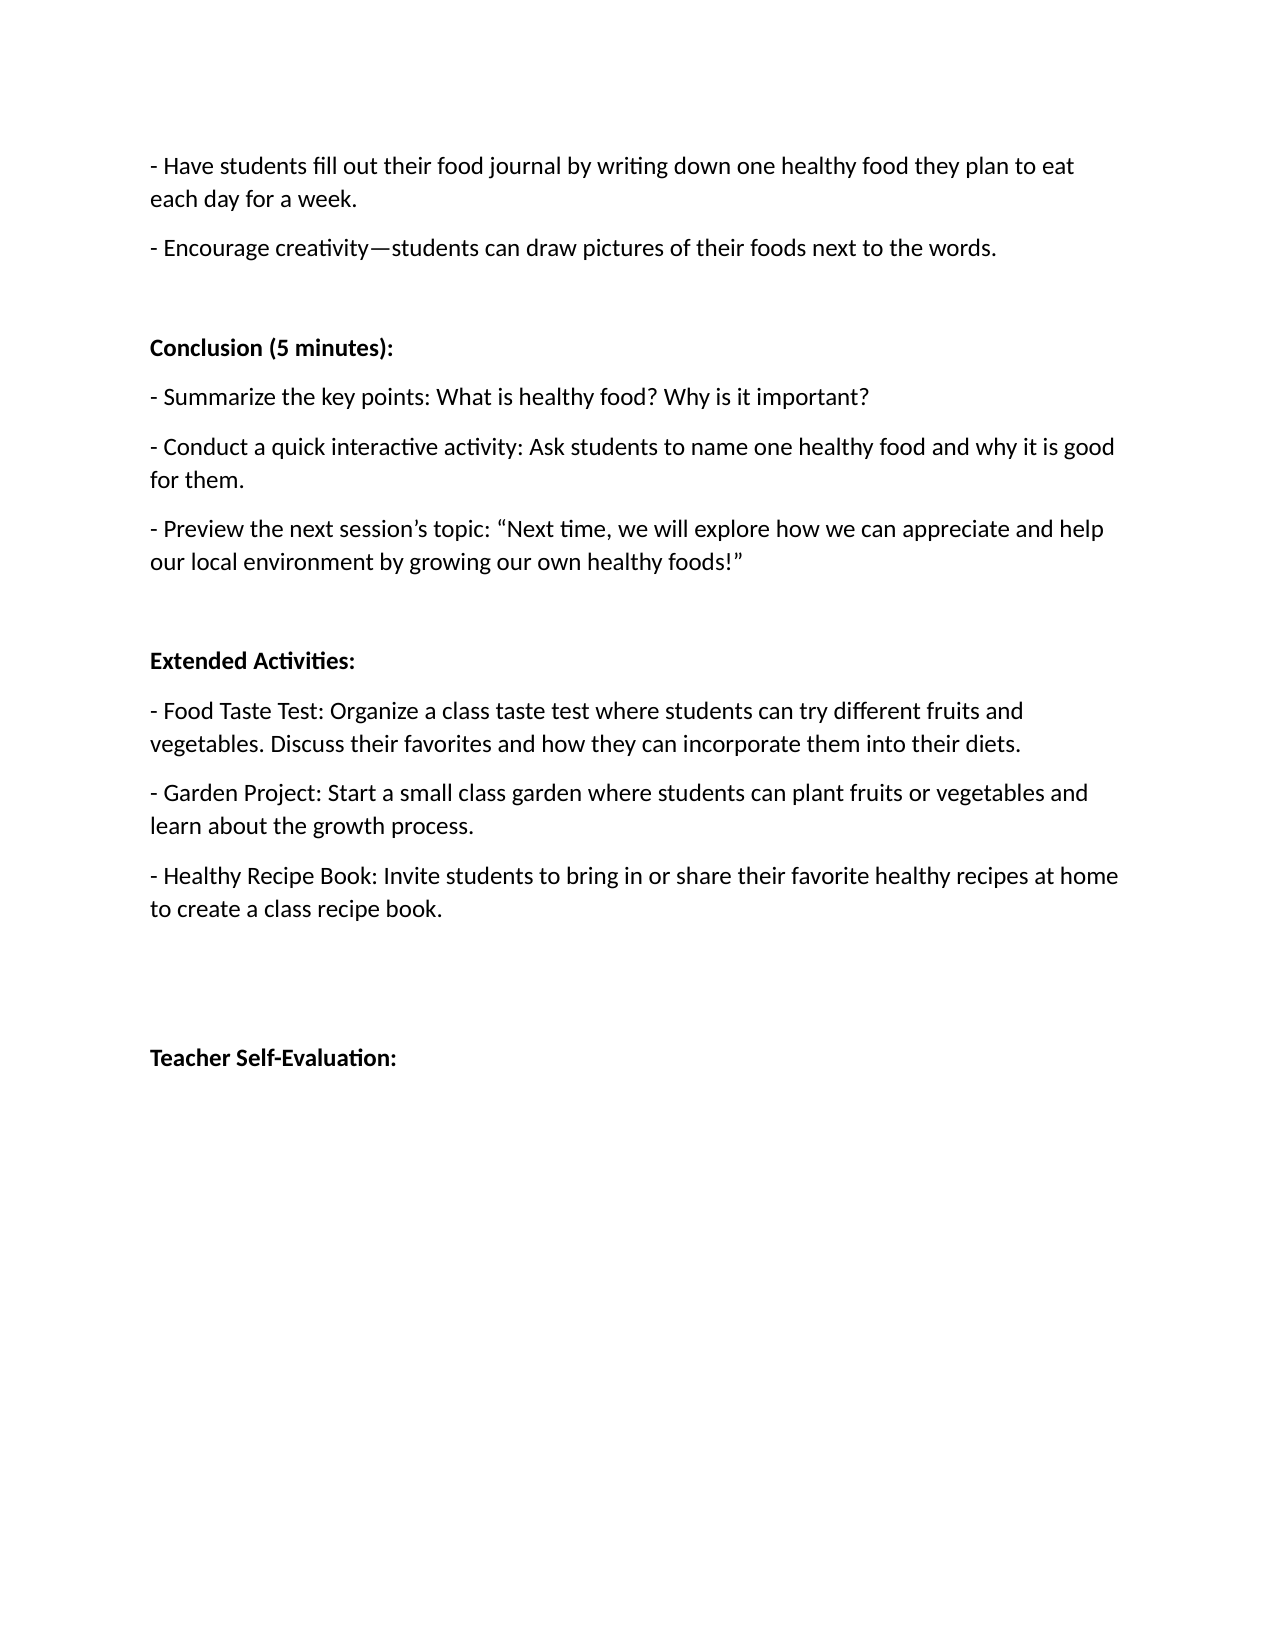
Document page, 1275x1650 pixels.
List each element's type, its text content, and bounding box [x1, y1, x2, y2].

text - Encourage creativity—students can draw pictures of their foods next to the words. [150, 232, 1125, 263]
text - Conduct a quick interactive activity: Ask students to name one healthy food and why it is good for them. [150, 431, 1125, 494]
text - Summarize the key points: What is healthy food? Why is it important? [150, 381, 1125, 412]
text - Garden Project: Start a small class garden where students can plant fruits or vegetables and learn about the growth process. [150, 777, 1125, 841]
text - Preview the next session’s topic: “Next time, we will explore how we can appreciate and help our local environment by growing our own healthy foods!” [150, 513, 1125, 577]
text Teacher Self-Evaluation: [150, 1042, 1125, 1072]
text - Healthy Recipe Book: Invite students to bring in or share their favorite healthy recipes at home to create a class recipe book. [150, 860, 1125, 923]
text - Food Taste Test: Organize a class taste test where students can try different fruits and vegetables. Discuss their favorites and how they can incorporate them into their diets. [150, 695, 1125, 758]
text Extended Activities: [150, 645, 1125, 676]
text - Have students fill out their food journal by writing down one healthy food they plan to eat each day for a week. [150, 150, 1125, 213]
text Conclusion (5 minutes): [150, 332, 1125, 362]
